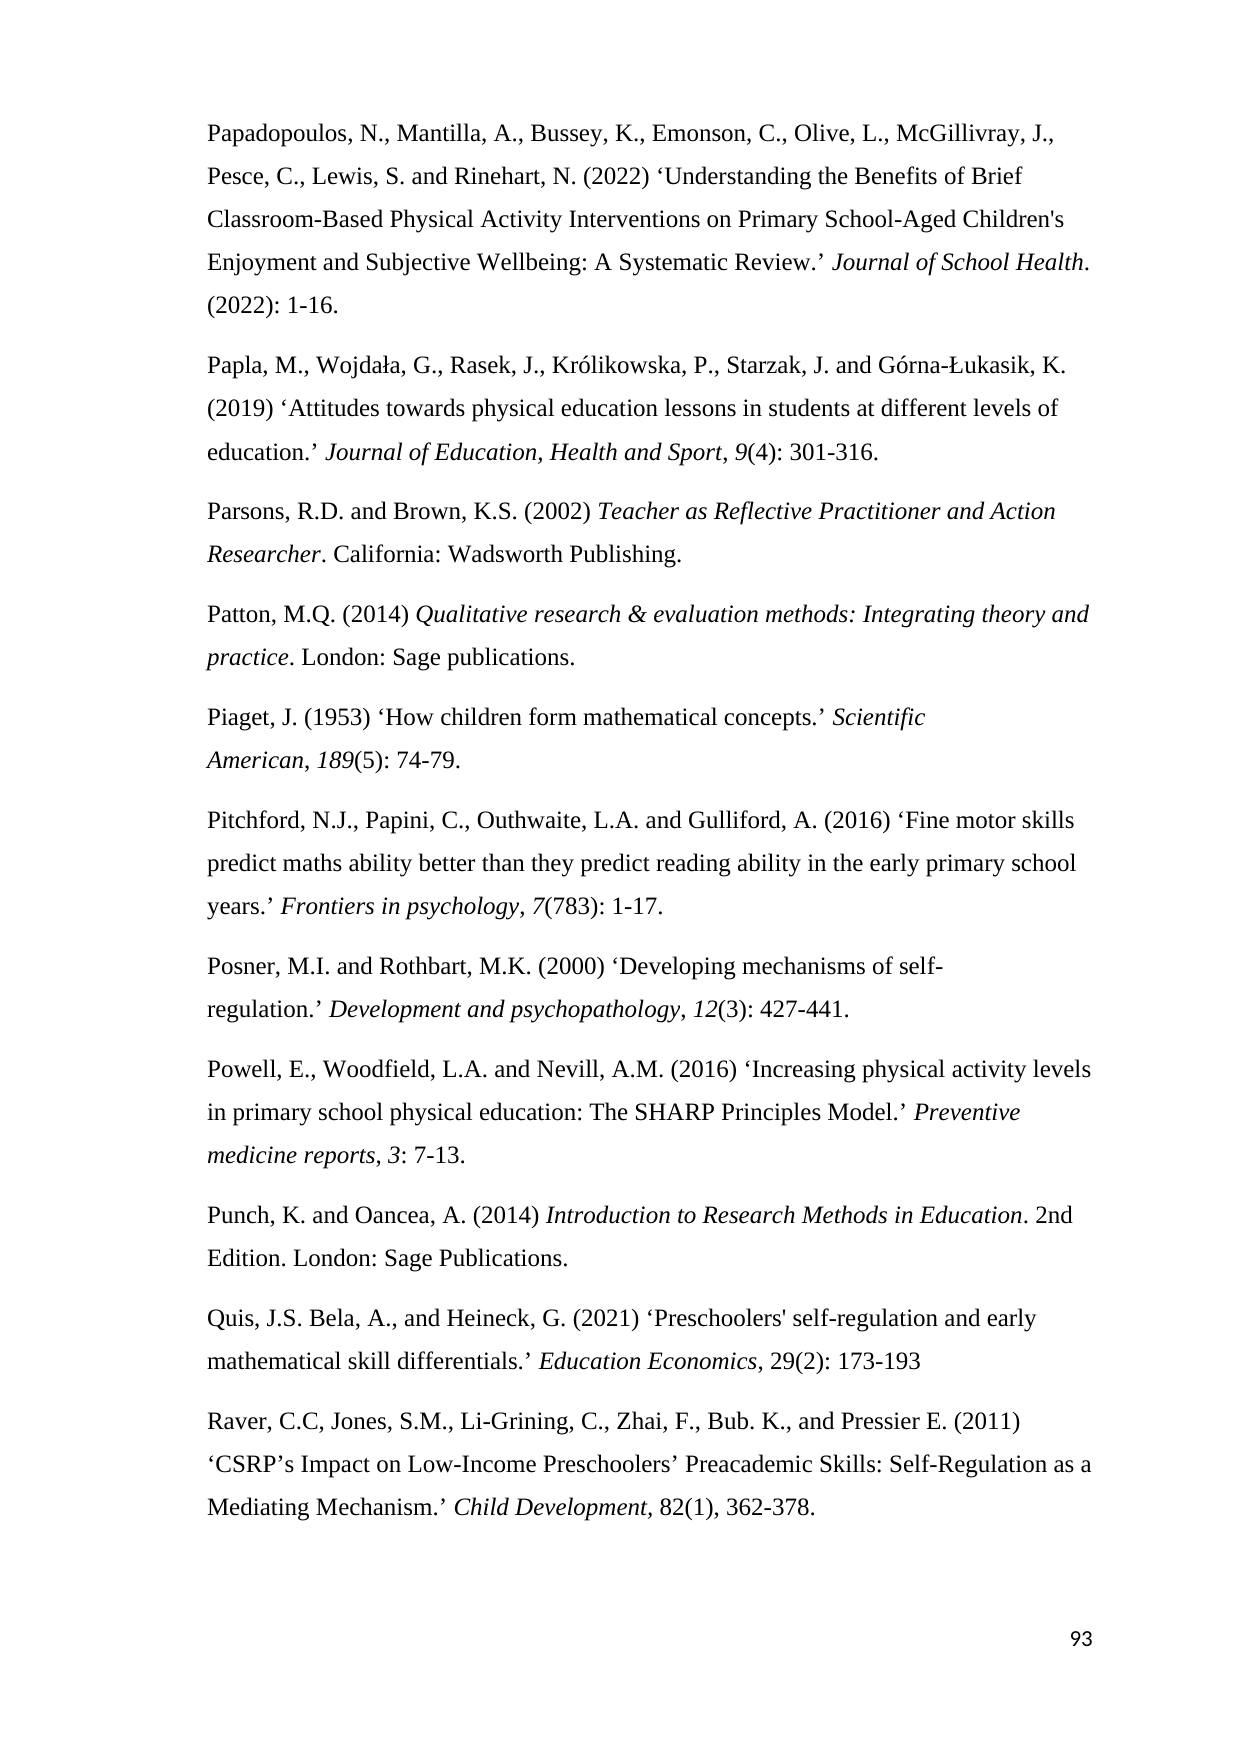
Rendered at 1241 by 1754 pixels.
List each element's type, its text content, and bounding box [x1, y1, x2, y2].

text Pitchford, N.J., Papini, C., Outhwaite, L.A. and Gulliford, A. (2016) ‘Fine motor skills predict maths ability better than they predict reading ability in the early primary school years.’ Frontiers in psychology, 7(783): 1-17. [207, 805, 1092, 920]
text Powell, E., Woodfield, L.A. and Nevill, A.M. (2016) ‘Increasing physical activity levels in primary school physical education: The SHARP Principles Model.’ Preventive medicine reports, 3: 7-13. [207, 1054, 1092, 1169]
text Papadopoulos, N., Mantilla, A., Bussey, K., Emonson, C., Olive, L., McGillivray, J., Pesce, C., Lewis, S. and Rinehart, N. (2022) ‘Understanding the Benefits of Brief Classroom‐Based Physical Activity Interventions on Primary School‐Aged Children's Enjoyment and Subjective Wellbeing: A Systematic Review.’ Journal of School Health. (2022): 1-16. [207, 118, 1092, 319]
text Raver, C.C, Jones, S.M., Li-Grining, C., Zhai, F., Bub. K., and Pressier E. (2011) ‘CSRP’s Impact on Low-Income Preschoolers’ Preacademic Skills: Self-Regulation as a Mediating Mechanism.’ Child Development, 82(1), 362-378. [207, 1406, 1092, 1521]
text Posner, M.I. and Rothbart, M.K. (2000) ‘Developing mechanisms of self-regulation.’ Development and psychopathology, 12(3): 427-441. [207, 951, 1092, 1023]
text Papla, M., Wojdała, G., Rasek, J., Królikowska, P., Starzak, J. and Górna-Łukasik, K. (2019) ‘Attitudes towards physical education lessons in students at different levels of education.’ Journal of Education, Health and Sport, 9(4): 301-316. [207, 350, 1092, 465]
text Piaget, J. (1953) ‘How children form mathematical concepts.’ Scientific American, 189(5): 74-79. [207, 702, 1092, 774]
text Parsons, R.D. and Brown, K.S. (2002) Teacher as Reflective Practitioner and Action Researcher. California: Wadsworth Publishing. [207, 496, 1092, 568]
text Punch, K. and Oancea, A. (2014) Introduction to Research Methods in Education. 2nd Edition. London: Sage Publications. [207, 1200, 1092, 1272]
text Patton, M.Q. (2014) Qualitative research & evaluation methods: Integrating theory and practice. London: Sage publications. [207, 599, 1092, 671]
text Quis, J.S. Bela, A., and Heineck, G. (2021) ‘Preschoolers' self-regulation and early mathematical skill differentials.’ Education Economics, 29(2): 173-193 [207, 1303, 1092, 1375]
